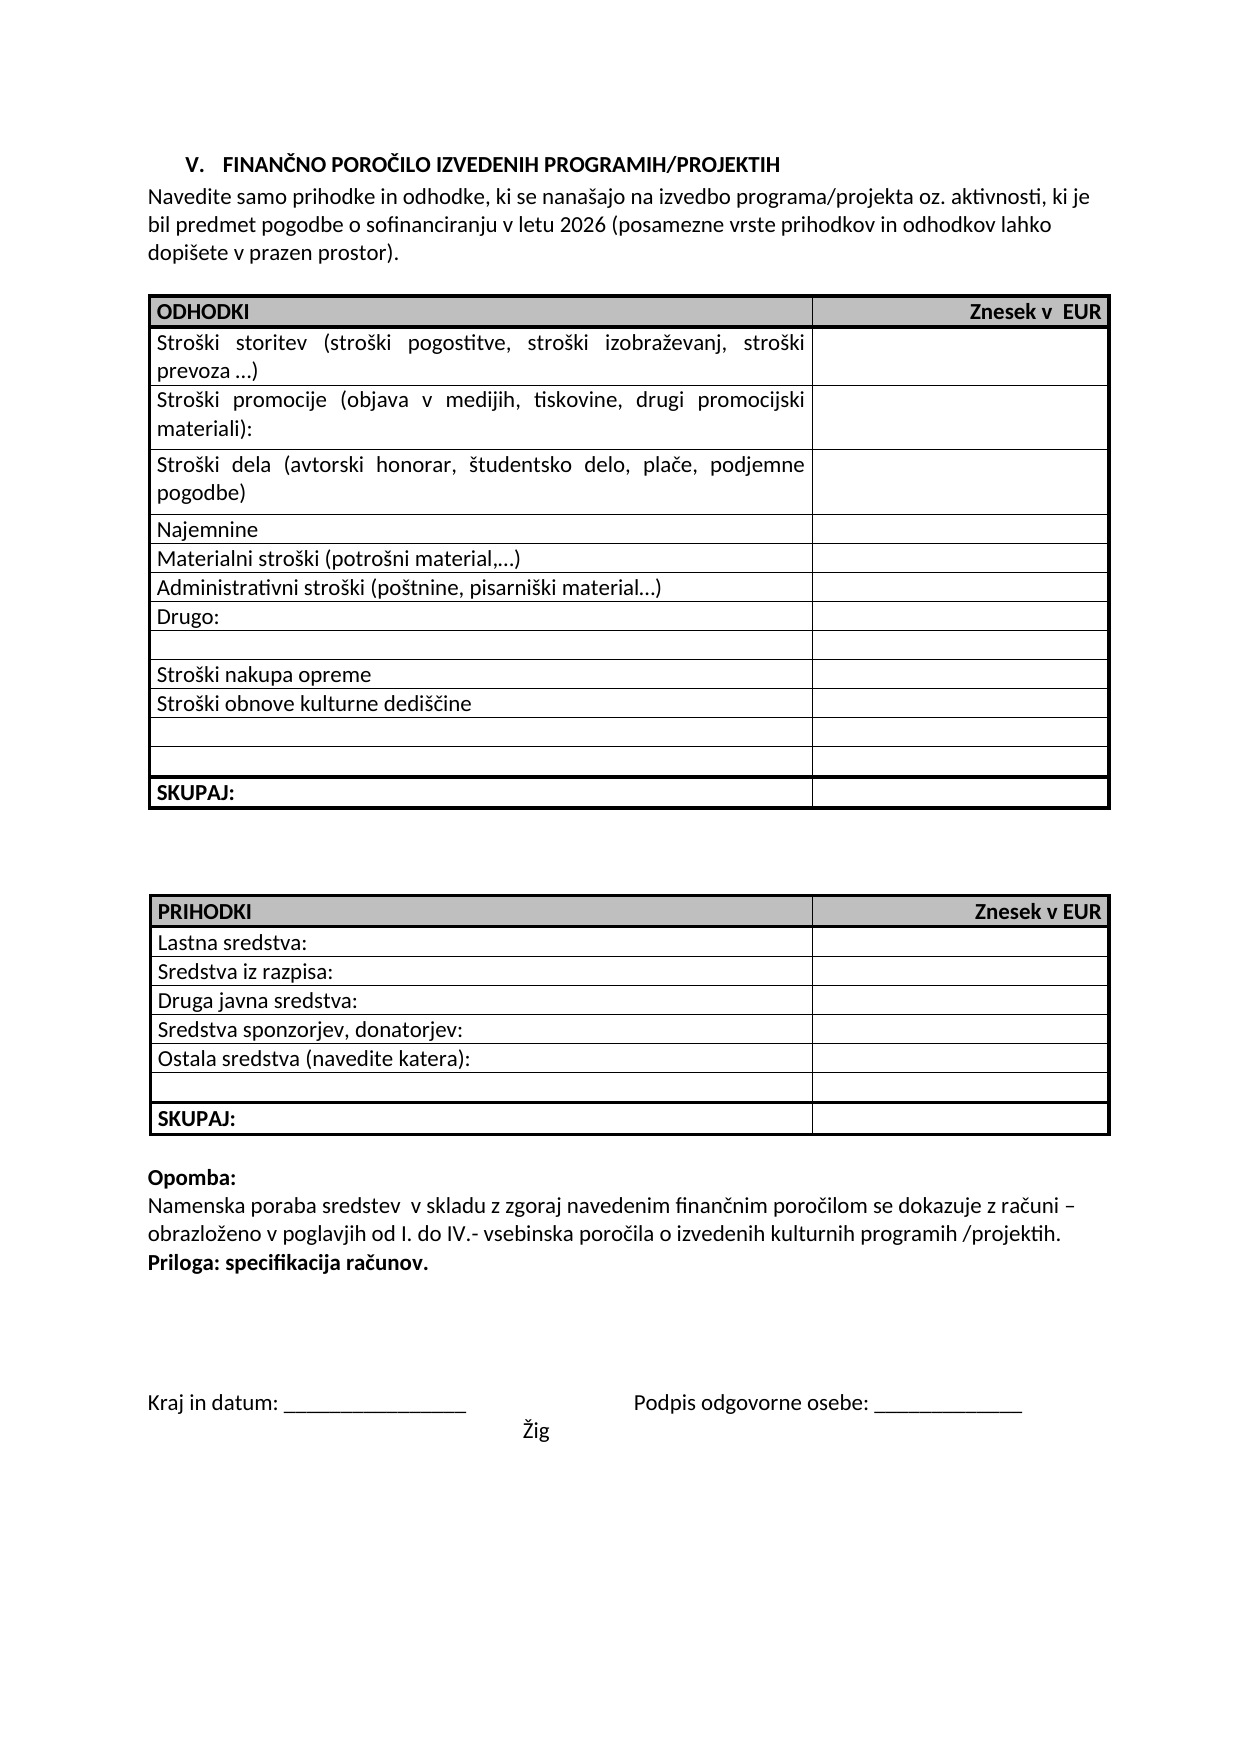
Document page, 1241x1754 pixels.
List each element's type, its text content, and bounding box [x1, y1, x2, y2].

table_cell Stroški promocije (objava v medijih, tiskovine, drugi promocijski materiali): [151, 386, 812, 449]
table_cell [813, 1104, 1107, 1132]
text Kraj in datum: ________________ Podpis odgovorne osebe: _____________ [148, 1388, 1092, 1416]
table_header PRIHODKI [152, 897, 812, 925]
text Namenska poraba sredstev v skladu z zgoraj navedenim finančnim poročilom se dokazuje z računi – obrazloženo v poglavjih od I. do IV.- vsebinska poročila o izvedenih kulturnih programih /projektih. [148, 1192, 1092, 1248]
table_cell SKUPAJ: [151, 779, 812, 806]
table_cell Stroški storitev (stroški pogostitve, stroški izobraževanj, stroški prevoza …) [151, 329, 812, 384]
table_cell [813, 544, 1107, 572]
table_cell Administrativni stroški (poštnine, pisarniški material…) [151, 573, 812, 601]
table_cell [813, 957, 1107, 985]
table_cell Sredstva iz razpisa: [152, 957, 812, 985]
table_cell Stroški dela (avtorski honorar, študentsko delo, plače, podjemne pogodbe) [151, 450, 812, 514]
table_cell [151, 747, 812, 775]
table_cell [813, 689, 1107, 717]
table_cell Stroški obnove kulturne dediščine [151, 689, 812, 717]
table_cell Sredstva sponzorjev, donatorjev: [152, 1015, 812, 1043]
text Navedite samo prihodke in odhodke, ki se nanašajo na izvedbo programa/projekta oz. aktivnosti, ki je bil predmet pogodbe o sofinanciranju v letu 2026 (posamezne vrste prihodkov in odhodkov lahko dopišete v prazen prostor). [148, 182, 1092, 266]
text Žig [148, 1416, 1092, 1444]
table_cell [151, 718, 812, 746]
table_cell Lastna sredstva: [152, 928, 812, 956]
table_cell [813, 928, 1107, 956]
table_cell [813, 986, 1107, 1014]
table_cell [813, 660, 1107, 688]
table_header Znesek v EUR [813, 897, 1107, 925]
table_cell [813, 329, 1107, 384]
table_cell [813, 515, 1107, 543]
table_cell [813, 1073, 1107, 1101]
table_cell [813, 573, 1107, 601]
table_cell [813, 631, 1107, 659]
list FINANČNO POROČILO IZVEDENIH PROGRAMIH/PROJEKTIH [185, 150, 1092, 178]
table_cell Najemnine [151, 515, 812, 543]
table_cell SKUPAJ: [152, 1104, 812, 1132]
table_cell Materialni stroški (potrošni material,…) [151, 544, 812, 572]
table_cell [813, 386, 1107, 449]
table_header ODHODKI [151, 298, 812, 325]
table_cell Drugo: [151, 602, 812, 630]
table_cell Druga javna sredstva: [152, 986, 812, 1014]
table_cell [813, 779, 1107, 806]
table_header Znesek v EUR [813, 298, 1107, 325]
table_cell [152, 1073, 812, 1101]
text Priloga: specifikacija računov. [148, 1248, 1092, 1276]
table_cell Stroški nakupa opreme [151, 660, 812, 688]
table_cell [813, 747, 1107, 775]
table_cell [813, 718, 1107, 746]
table_cell [151, 631, 812, 659]
table_cell [813, 602, 1107, 630]
table_cell [813, 450, 1107, 514]
text Opomba: [148, 1163, 1092, 1192]
table_cell Ostala sredstva (navedite katera): [152, 1044, 812, 1072]
table_cell [813, 1015, 1107, 1043]
table_cell [813, 1044, 1107, 1072]
